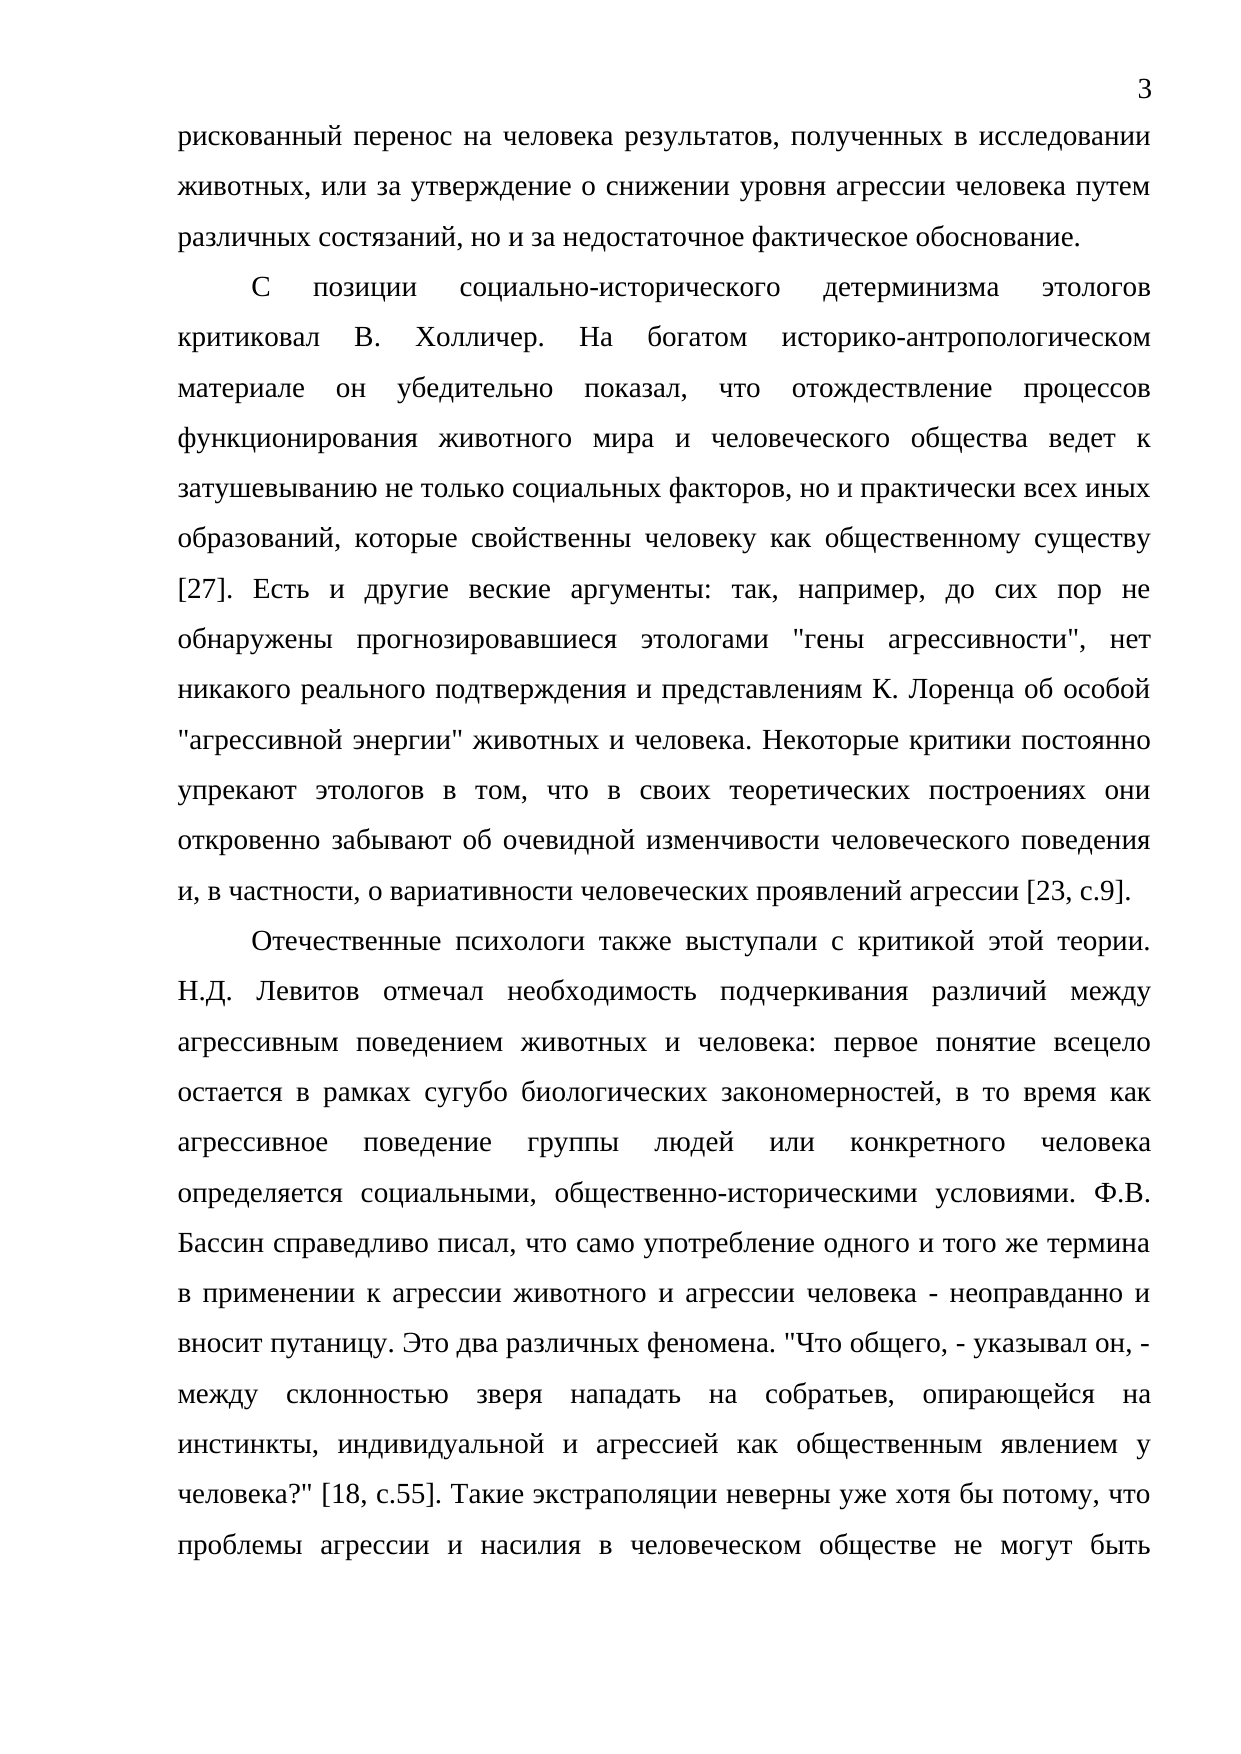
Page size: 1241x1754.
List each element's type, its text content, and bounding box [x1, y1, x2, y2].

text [177, 118, 1152, 252]
text С позиции социально-исторического детерминизма этологов критиковал В. Холличер. На богатом историко-антропологическом материале он убедительно показал, что отождествление процессов функционирования животного мира и человеческого общества ведет к затушевыванию не только социальных факторов, но и практически всех иных образований, которые свойственны человеку как общественному существу [27]. Есть и другие веские аргументы: так, например, до сих пор не обнаружены прогнозировавшиеся этологами "гены агрессивности", нет никакого реального подтверждения и представлениям К. Лоренца об особой "агрессивной энергии" животных и человека. Некоторые критики постоянно упрекают этологов в том, что в своих теоретических построениях они откровенно забывают об очевидной изменчивости человеческого поведения и, в частности, о вариативности человеческих проявлений агрессии [23, с.9]. [177, 269, 1152, 906]
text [177, 923, 1152, 1560]
